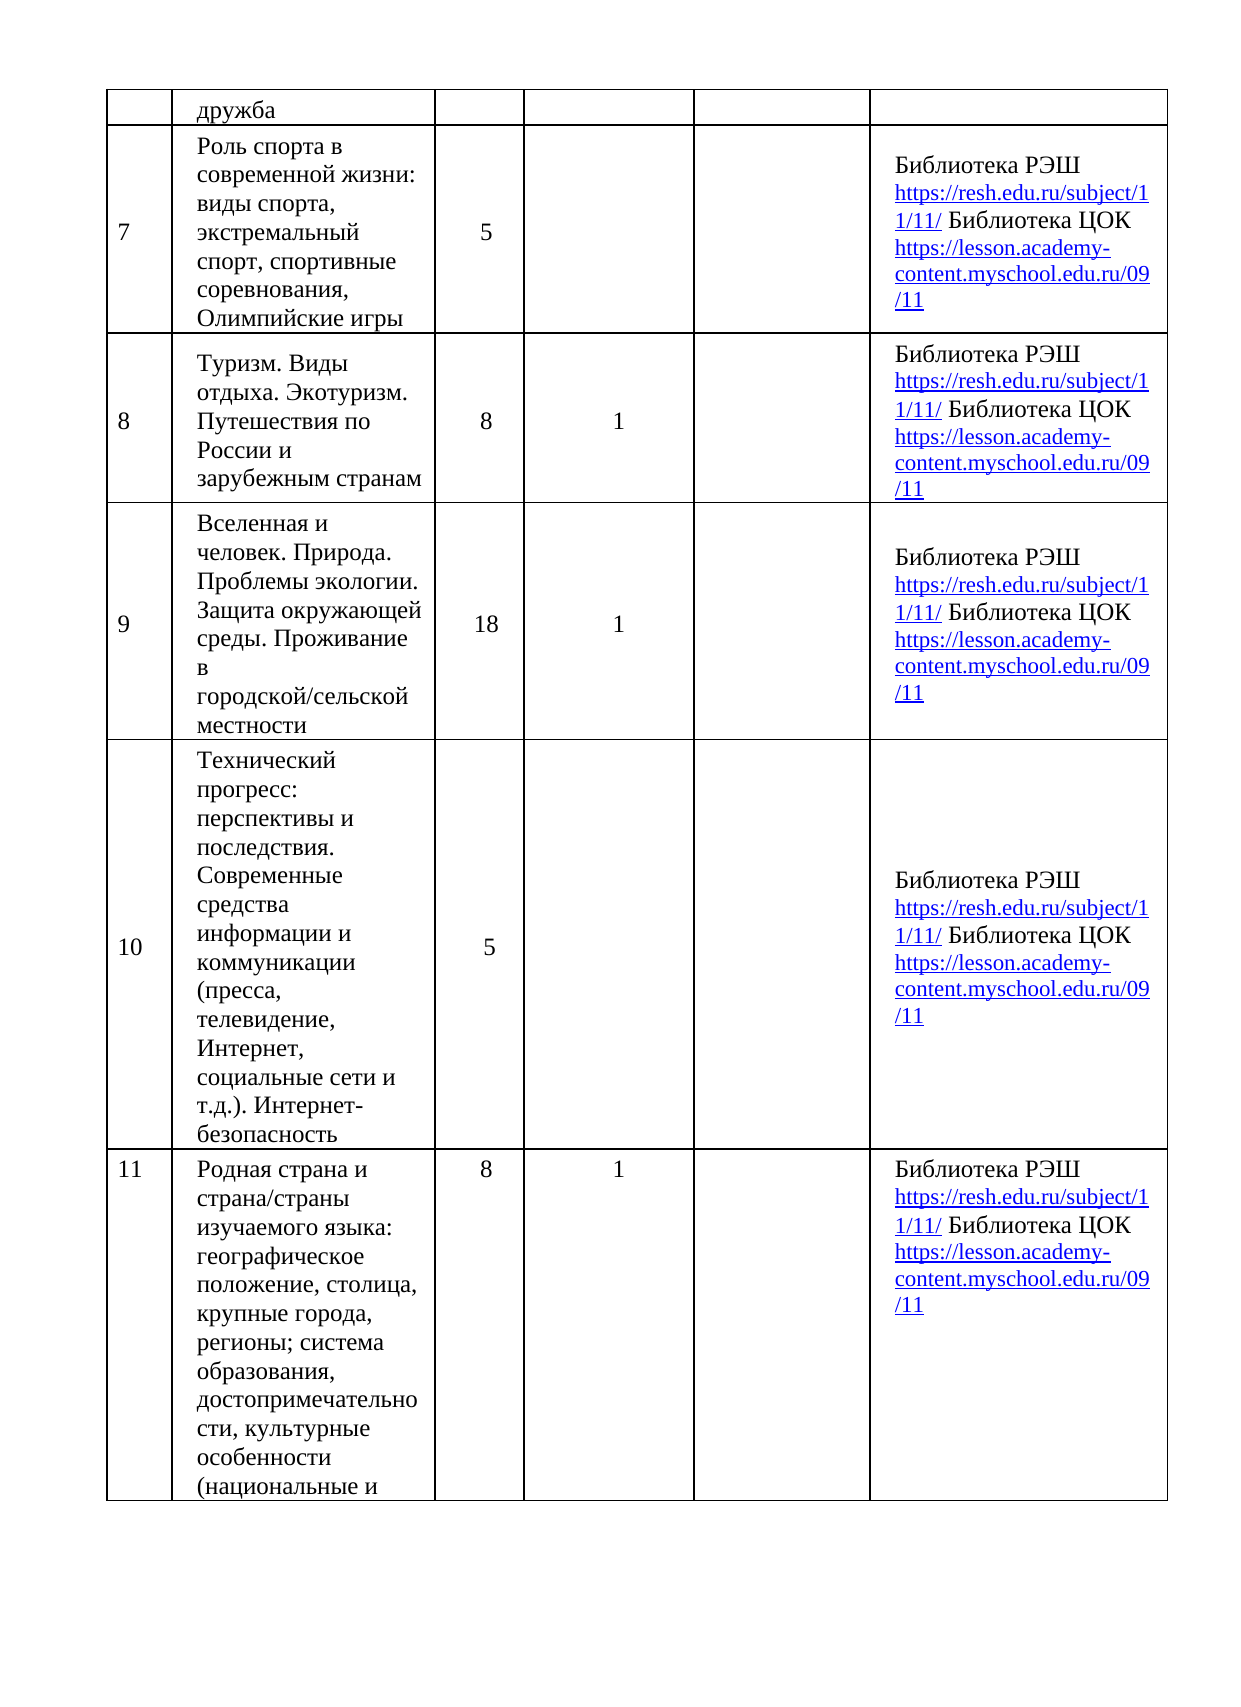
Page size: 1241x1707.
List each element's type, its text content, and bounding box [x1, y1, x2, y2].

table_cell 5 [436, 126, 523, 332]
table_cell [695, 126, 869, 332]
table_cell Библиотека РЭШ https://resh.edu.ru/subject/11/11/ Библиотека ЦОК https://lesson.academy-content.myschool.edu.ru/09/11 [871, 740, 1167, 1148]
table_cell [525, 740, 693, 1148]
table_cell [871, 126, 1167, 332]
table_cell [695, 334, 869, 502]
table_cell 1 [525, 334, 693, 502]
table_cell [695, 90, 869, 124]
table_cell Технический прогресс: перспективы и последствия. Современные средства информации и коммуникации (пресса, телевидение, Интернет, социальные сети и т.д.). Интернет-безопасность [173, 740, 434, 1148]
table_cell 11 [108, 1150, 171, 1499]
table_cell [525, 90, 693, 124]
table_cell 8 [436, 334, 523, 502]
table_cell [871, 1150, 1167, 1499]
table_cell Туризм. Виды отдыха. Экотуризм. Путешествия по России и зарубежным странам [173, 334, 434, 502]
table_cell 1 [525, 503, 693, 738]
table_cell 8 [436, 1150, 523, 1499]
table_cell [695, 503, 869, 738]
table_cell 10 [108, 740, 171, 1148]
table_cell 6 [436, 90, 523, 124]
table_cell 5 [436, 740, 523, 1148]
table_cell [695, 1150, 869, 1499]
table_cell Библиотека РЭШ https://resh.edu.ru/subject/11/11/ Библиотека ЦОК https://lesson.academy-content.myschool.edu.ru/09/11 [871, 334, 1167, 502]
table_cell 6 [108, 90, 171, 124]
table_cell Библиотека РЭШ https://resh.edu.ru/subject/11/11/ Библиотека ЦОК https://lesson.academy-content.myschool.edu.ru/09/11 [871, 503, 1167, 738]
table_cell 1 [525, 1150, 693, 1499]
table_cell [173, 1150, 434, 1499]
table_cell 9 [108, 503, 171, 738]
table_cell 7 [108, 126, 171, 332]
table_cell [173, 90, 434, 124]
table_cell [695, 740, 869, 1148]
table_cell Роль спорта в современной жизни: виды спорта, экстремальный спорт, спортивные соревнования, Олимпийские игры [173, 126, 434, 332]
table_cell [525, 126, 693, 332]
table_cell 18 [436, 503, 523, 738]
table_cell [871, 90, 1167, 124]
table_cell Вселенная и человек. Природа. Проблемы экологии. Защита окружающей среды. Проживание в городской/сельской местности [173, 503, 434, 738]
table_cell 8 [108, 334, 171, 502]
